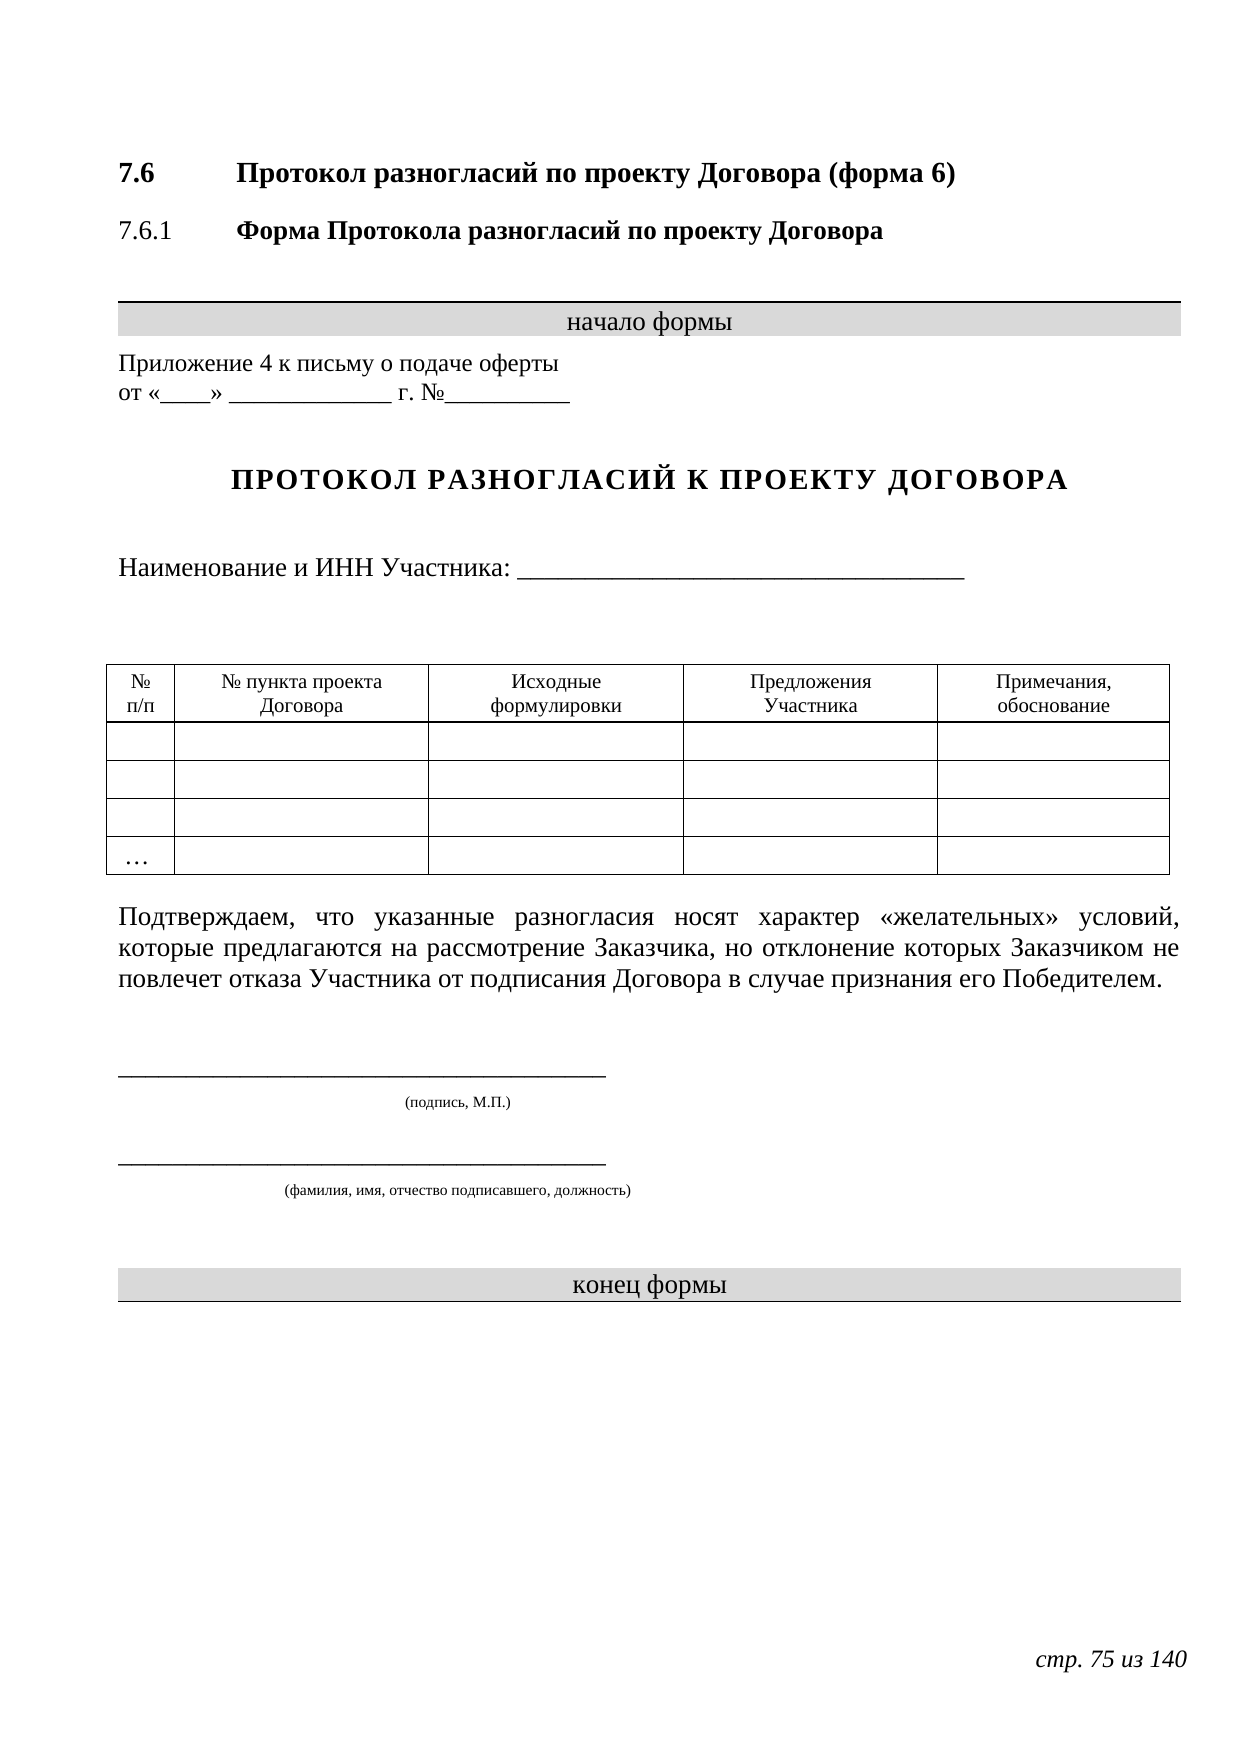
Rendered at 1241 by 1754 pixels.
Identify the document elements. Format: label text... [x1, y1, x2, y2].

text (фамилия, имя, отчество подписавшего, должность) [118, 1180, 797, 1212]
table_cell [175, 799, 428, 836]
subtitle Протокол разногласий по проекту Договора (форма 6) [118, 156, 1181, 189]
table_header Примечания, обоснование [938, 665, 1169, 721]
text (подпись, М.П.) [118, 1093, 797, 1124]
table_cell [684, 799, 937, 836]
table_cell [429, 837, 683, 874]
text ____________________________________ [118, 1137, 1181, 1168]
table_cell [175, 723, 428, 759]
table_cell [429, 799, 683, 836]
text Подтверждаем, что указанные разногласия носят характер «желательных» условий, которые предлагаются на рассмотрение Заказчика, но отклонение которых Заказчиком не повлечет отказа Участника от подписания Договора в случае признания его Победителем. [118, 900, 1181, 993]
table_cell [107, 761, 174, 798]
table_cell … [107, 837, 174, 874]
table_cell [107, 799, 174, 836]
text Протокол разногласий к проекту Договора [118, 462, 1181, 495]
table_header № п/п [107, 665, 174, 721]
text Наименование и ИНН Участника: _________________________________ [118, 552, 1181, 583]
table_cell [684, 723, 937, 759]
table_cell [175, 837, 428, 874]
text начало формы [118, 303, 1181, 336]
table_cell [175, 761, 428, 798]
table_cell [107, 723, 174, 759]
text конец формы [118, 1268, 1181, 1301]
text Форма Протокола разногласий по проекту Договора [118, 214, 1181, 245]
table_cell [938, 799, 1169, 836]
table_header Предложения Участника [684, 665, 937, 721]
table_cell [684, 761, 937, 798]
table_cell [938, 723, 1169, 759]
table_header Исходные формулировки [429, 665, 683, 721]
table_cell [429, 723, 683, 759]
table_cell [684, 837, 937, 874]
table_header № пункта проекта Договора [175, 665, 428, 721]
table_cell [429, 761, 683, 798]
text ____________________________________ [118, 1049, 1181, 1081]
text Приложение 4 к письму о подаче оферты от «____» _____________ г. №__________ [118, 348, 1181, 406]
table_cell [938, 761, 1169, 798]
table_cell [938, 837, 1169, 874]
